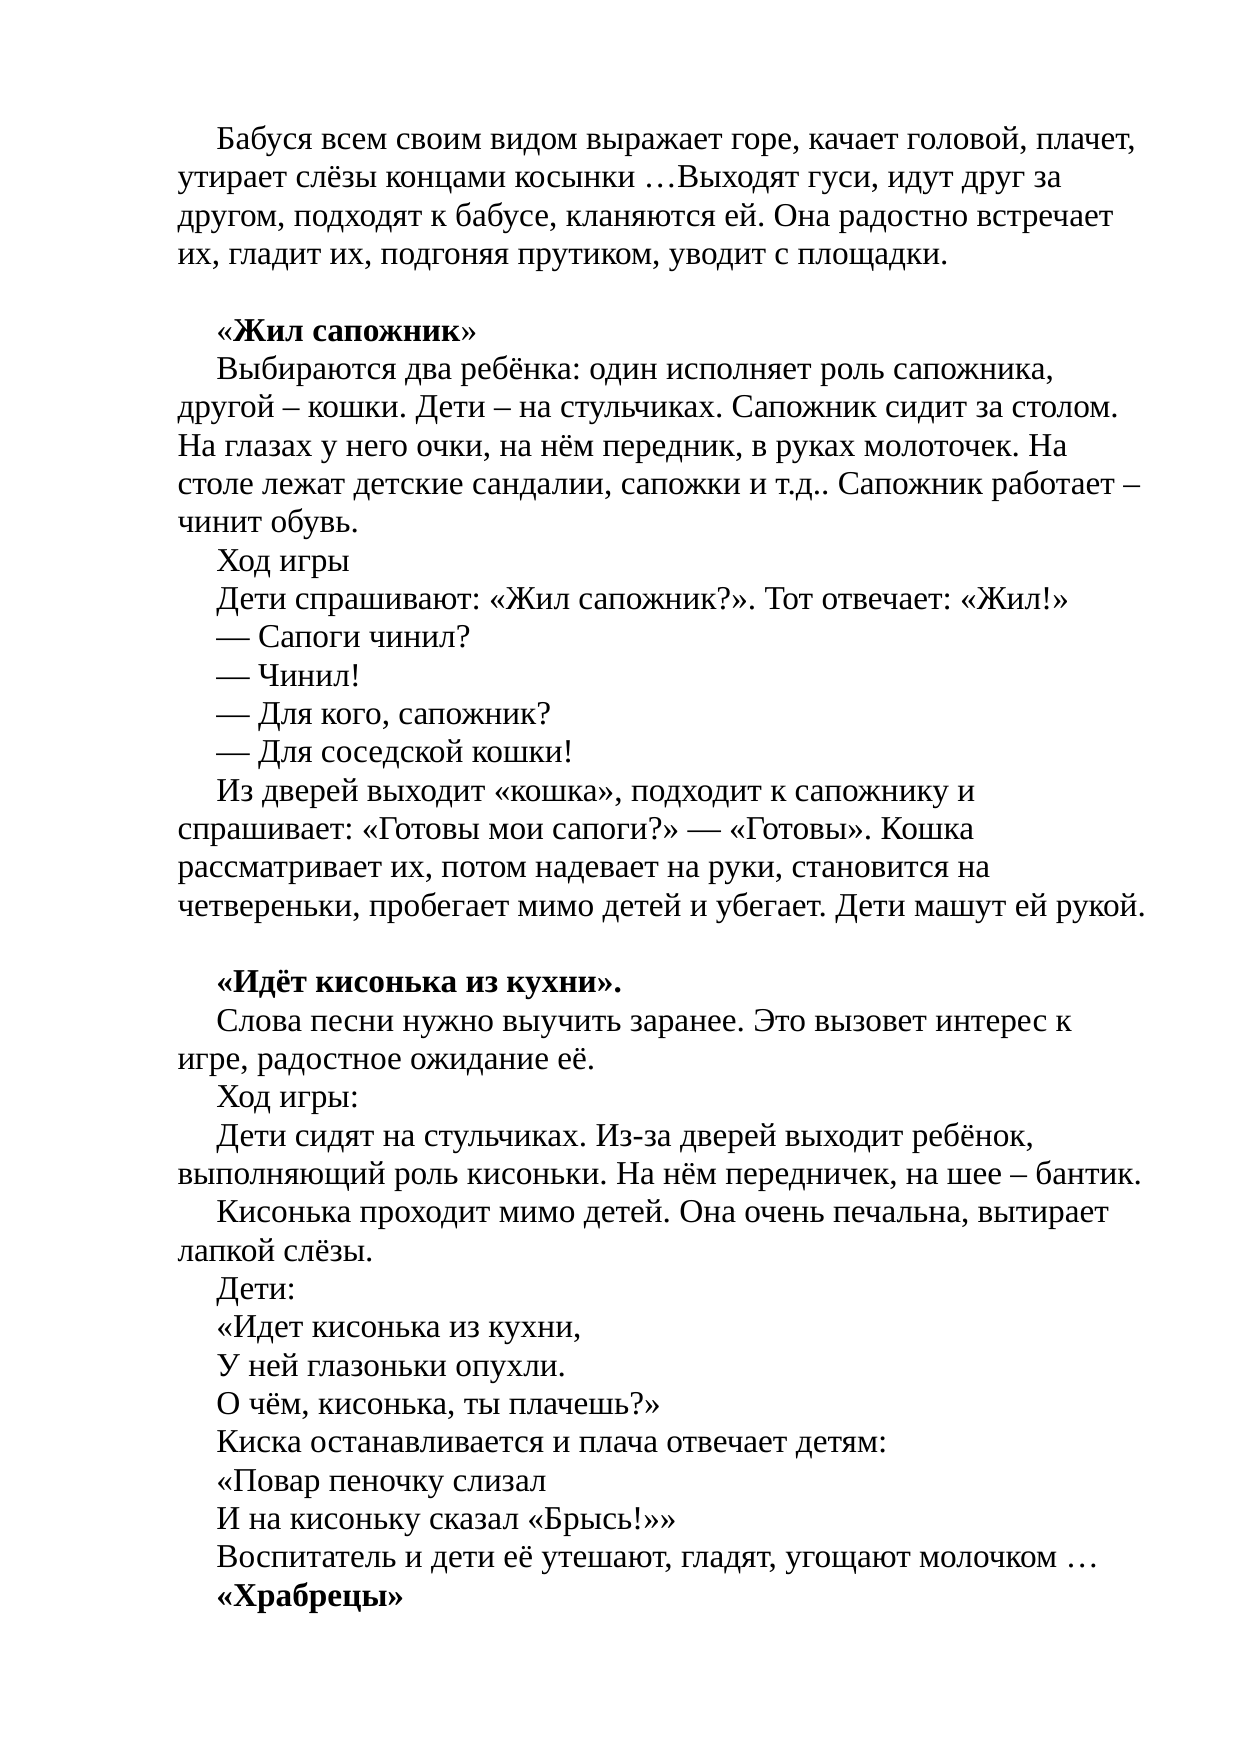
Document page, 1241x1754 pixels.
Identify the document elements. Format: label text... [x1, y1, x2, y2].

text Дети спрашивают: «Жил сапожник?». Тот отвечает: «Жил!» [177, 578, 1152, 616]
text Бабуся всем своим видом выражает горе, качает головой, плачет, утирает слёзы концами косынки …Выходят гуси, идут друг за другом, подходят к бабусе, кланяются ей. Она радостно встречает их, гладит их, подгоняя прутиком, уводит с площадки. [177, 118, 1152, 271]
text — Чинил! [177, 655, 1152, 693]
text Кисонька проходит мимо детей. Она очень печальна, вытирает лапкой слёзы. [177, 1191, 1152, 1268]
text «Повар пеночку слизал [177, 1460, 1152, 1498]
text И на кисоньку сказал «Брысь!»» [177, 1498, 1152, 1536]
text Воспитатель и дети её утешают, гладят, угощают молочком … [177, 1536, 1152, 1575]
text Выбираются два ребёнка: один исполняет роль сапожника, другой – кошки. Дети – на стульчиках. Сапожник сидит за столом. На глазах у него очки, на нём передник, в руках молоточек. На столе лежат детские сандалии, сапожки и т.д.. Сапожник работает – чинит обувь. [177, 348, 1152, 540]
text Дети сидят на стульчиках. Из-за дверей выходит ребёнок, выполняющий роль кисоньки. На нём передничек, на шее – бантик. [177, 1115, 1152, 1191]
text «Идет кисонька из кухни, [177, 1306, 1152, 1345]
text Слова песни нужно выучить заранее. Это вызовет интерес к игре, радостное ожидание её. [177, 1000, 1152, 1076]
text — Для кого, сапожник? [177, 693, 1152, 731]
text «Жил сапожник» [177, 310, 1152, 348]
text «Идёт кисонька из кухни». [177, 961, 1152, 1000]
text Дети: [177, 1268, 1152, 1306]
text О чём, кисонька, ты плачешь?» [177, 1383, 1152, 1421]
text Ход игры [177, 540, 1152, 578]
text «Храбрецы» [177, 1575, 1152, 1613]
text — Для соседской кошки! [177, 731, 1152, 770]
text Из дверей выходит «кошка», подходит к сапожнику и спрашивает: «Готовы мои сапоги?» — «Готовы». Кошка рассматривает их, потом надевает на руки, становится на четвереньки, пробегает мимо детей и убегает. Дети машут ей рукой. [177, 770, 1152, 923]
text — Сапоги чинил? [177, 616, 1152, 655]
text У ней глазоньки опухли. [177, 1345, 1152, 1383]
text Ход игры: [177, 1076, 1152, 1115]
text Киска останавливается и плача отвечает детям: [177, 1421, 1152, 1460]
